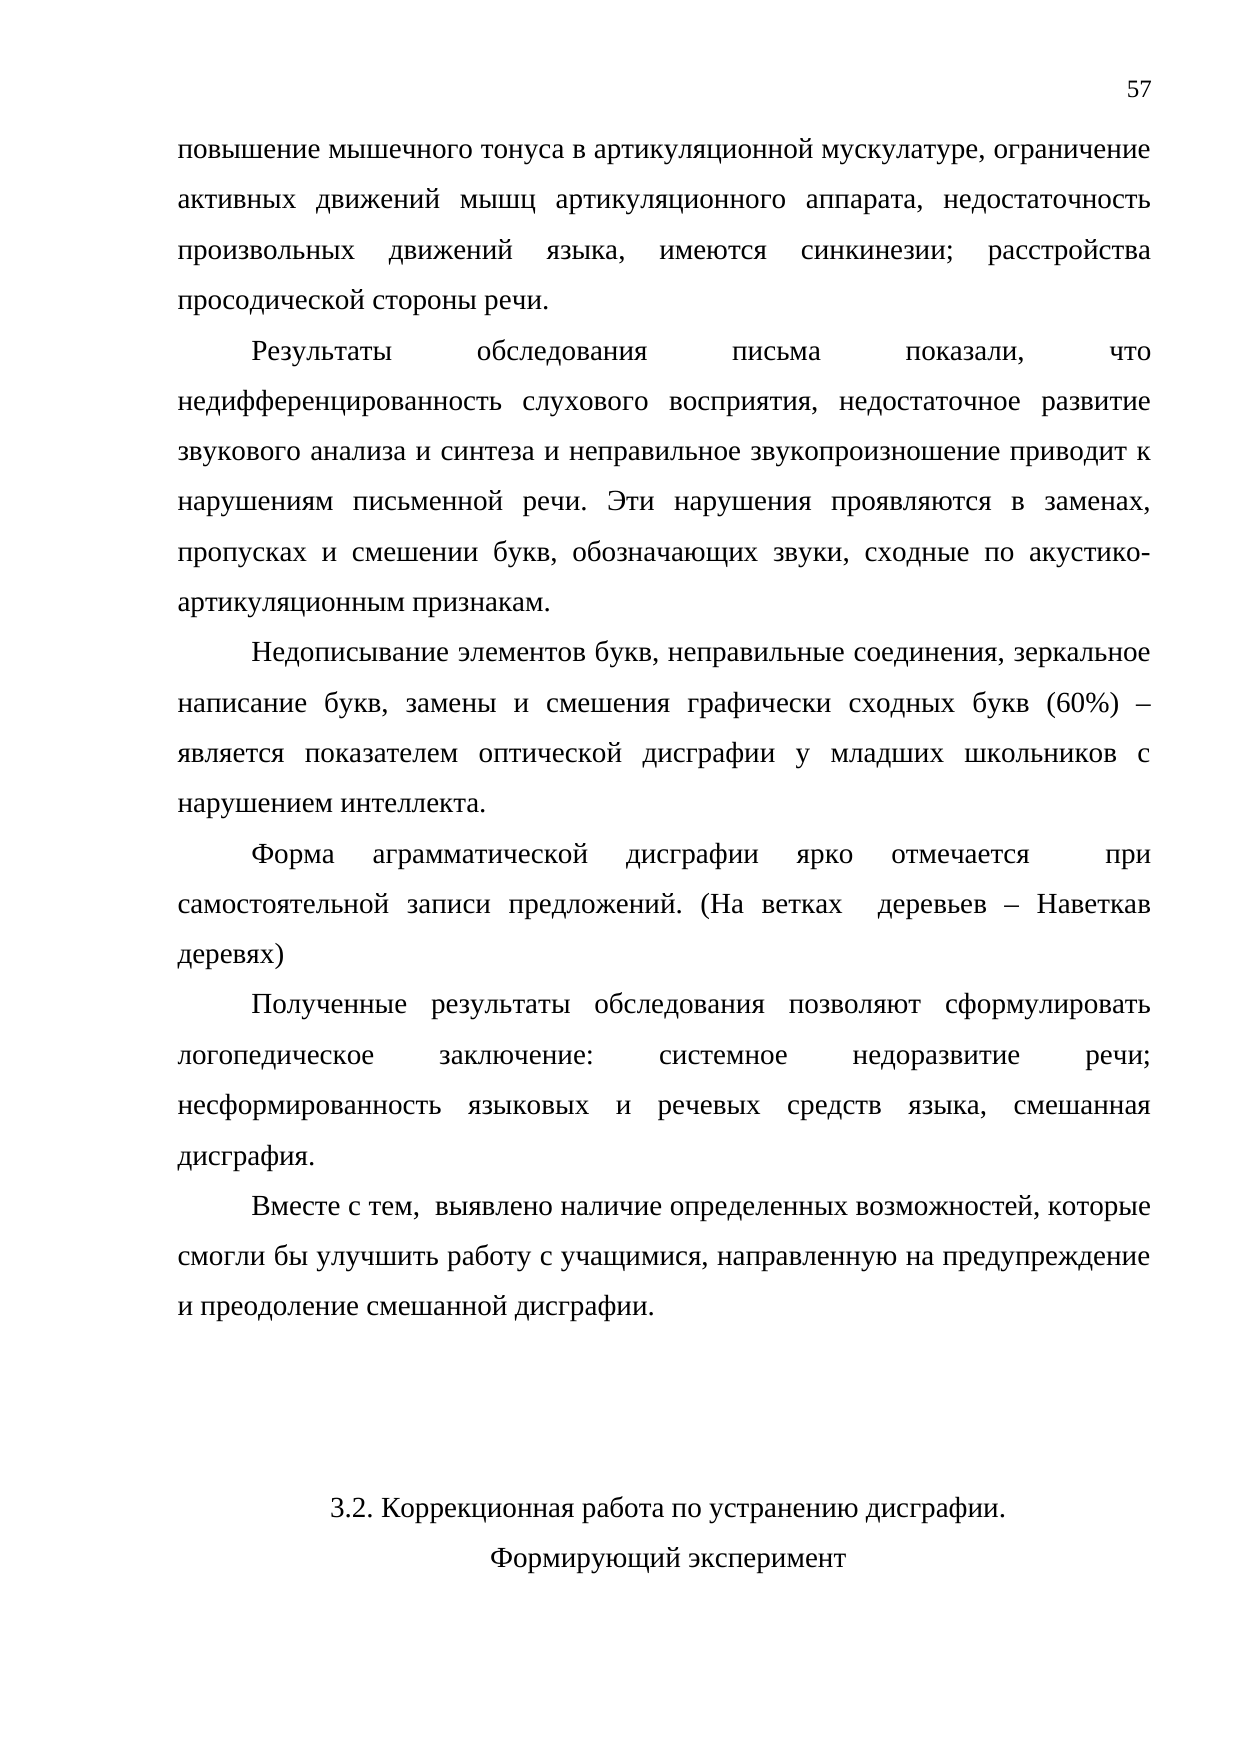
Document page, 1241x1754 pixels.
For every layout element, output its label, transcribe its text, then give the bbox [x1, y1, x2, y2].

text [177, 131, 1152, 316]
text Форма аграмматической дисграфии ярко отмечается при самостоятельной записи предложений. (На ветках деревьев – Наветкав деревях) [177, 836, 1152, 970]
text Недописывание элементов букв, неправильные соединения, зеркальное написание букв, замены и смешения графически сходных букв (60%) – является показателем оптической дисграфии у младших школьников с нарушением интеллекта. [177, 634, 1152, 819]
text 3.2. Коррекционная работа по устранению дисграфии. [177, 1490, 1152, 1523]
text Формирующий эксперимент [177, 1540, 1152, 1574]
text Результаты обследования письма показали, что недифференцированность слухового восприятия, недостаточное развитие звукового анализа и синтеза и неправильное звукопроизношение приводит к нарушениям письменной речи. Эти нарушения проявляются в заменах, пропусках и смешении букв, обозначающих звуки, сходные по акустико-артикуляционным признакам. [177, 333, 1152, 618]
text Вместе с тем, выявлено наличие определенных возможностей, которые смогли бы улучшить работу с учащимися, направленную на предупреждение и преодоление смешанной дисграфии. [177, 1188, 1152, 1322]
text Полученные результаты обследования позволяют сформулировать логопедическое заключение: системное недоразвитие речи; несформированность языковых и речевых средств языка, смешанная дисграфия. [177, 987, 1152, 1171]
